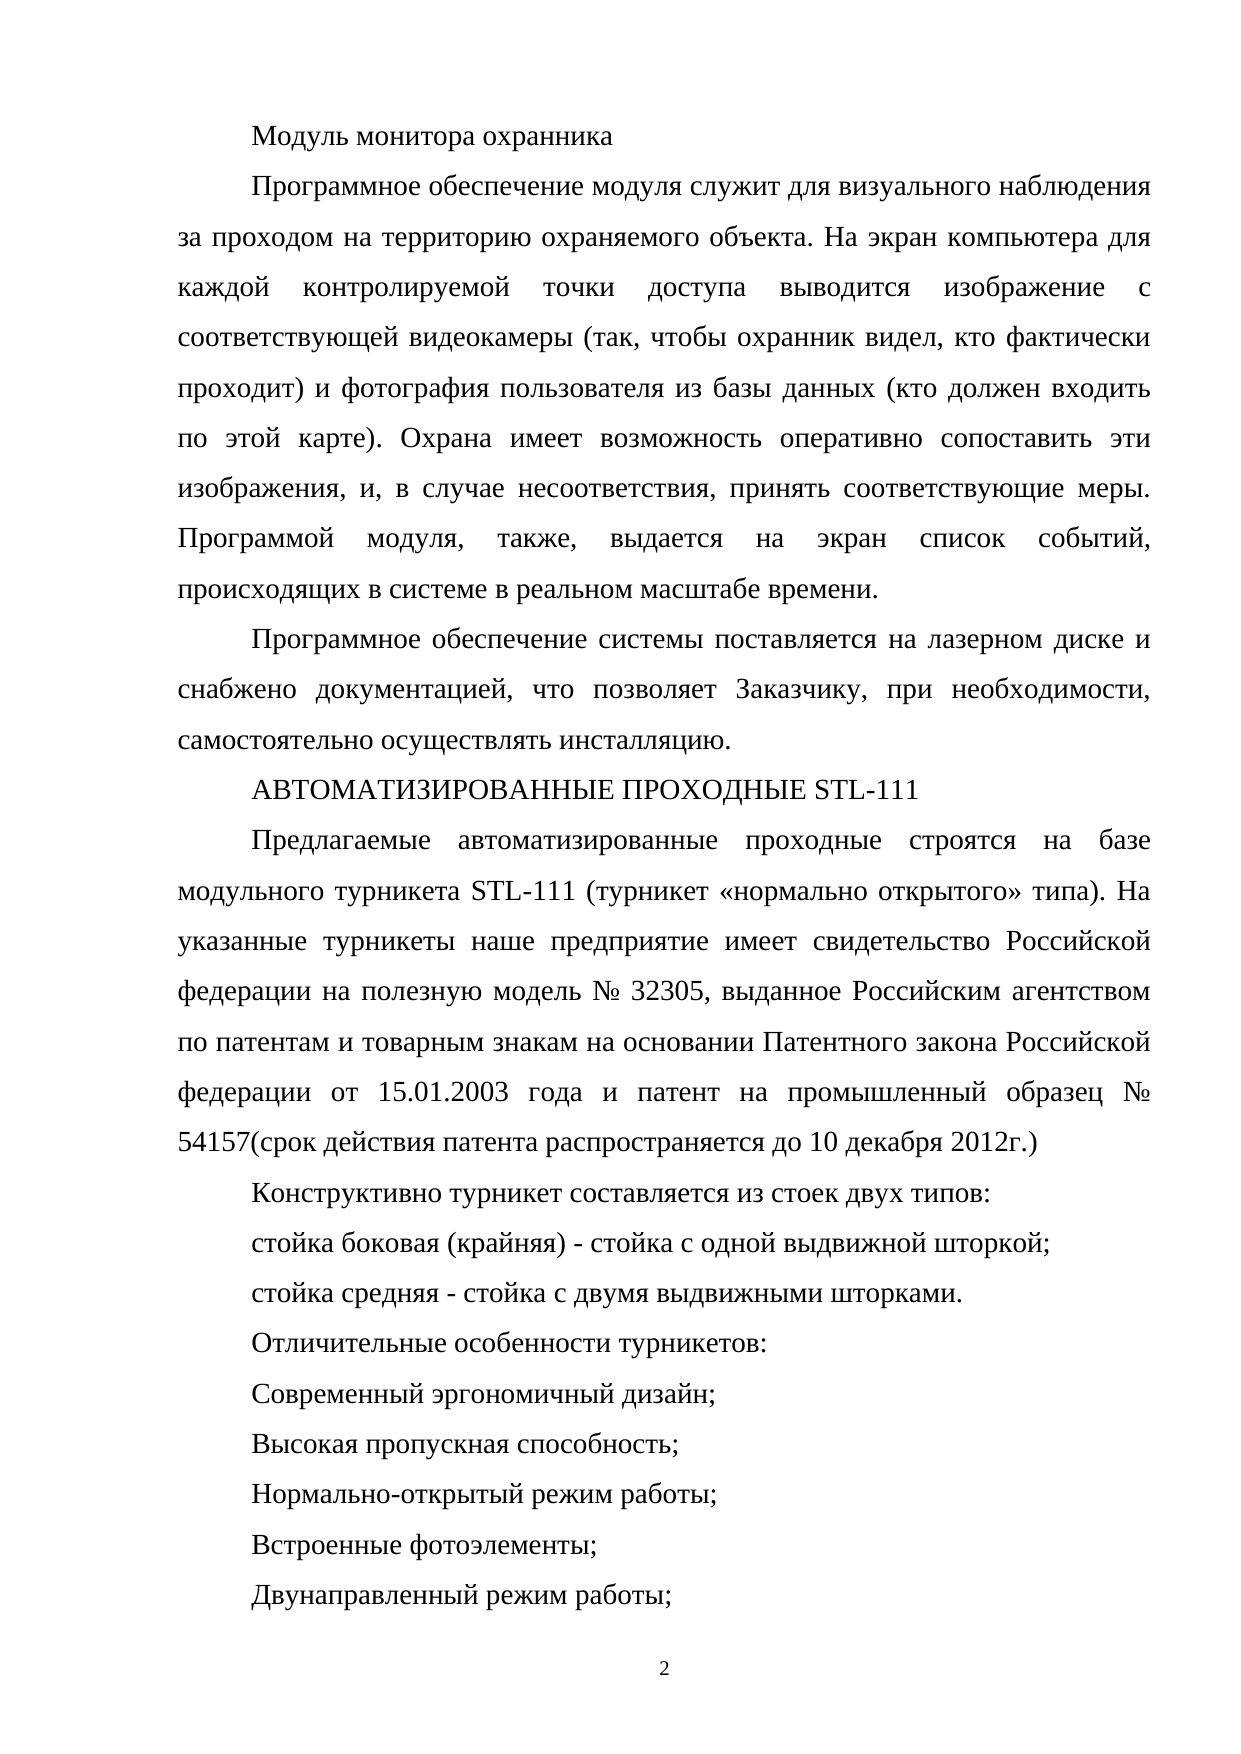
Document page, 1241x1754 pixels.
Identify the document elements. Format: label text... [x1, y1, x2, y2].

text Встроенные фотоэлементы; [177, 1527, 1152, 1560]
text Модуль монитора охранника [177, 118, 1152, 152]
text Современный эргономичный дизайн; [177, 1376, 1152, 1409]
text Конструктивно турникет составляется из стоек двух типов: [177, 1175, 1152, 1208]
text Нормально-открытый режим работы; [177, 1477, 1152, 1510]
text стойка средняя - стойка с двумя выдвижными шторками. [177, 1275, 1152, 1309]
text АВТОМАТИЗИРОВАННЫЕ ПРОХОДНЫЕ STL-111 [177, 772, 1152, 806]
text Высокая пропускная способность; [177, 1426, 1152, 1460]
text Программное обеспечение системы поставляется на лазерном диске и снабжено документацией, что позволяет Заказчику, при необходимости, самостоятельно осуществлять инсталляцию. [177, 621, 1152, 755]
text Двунаправленный режим работы; [177, 1577, 1152, 1611]
text Предлагаемые автоматизированные проходные строятся на базе модульного турникета STL-111 (турникет «нормально открытого» типа). На указанные турникеты наше предприятие имеет свидетельство Российской федерации на полезную модель № 32305, выданное Российским агентством по патентам и товарным знакам на основании Патентного закона Российской федерации от 15.01.2003 года и патент на промышленный образец № 54157(срок действия патента распространяется до 10 декабря 2012г.) [177, 822, 1152, 1158]
text Отличительные особенности турникетов: [177, 1326, 1152, 1359]
text Программное обеспечение модуля служит для визуального наблюдения за проходом на территорию охраняемого объекта. На экран компьютера для каждой контролируемой точки доступа выводится изображение с соответствующей видеокамеры (так, чтобы охранник видел, кто фактически проходит) и фотография пользователя из базы данных (кто должен входить по этой карте). Охрана имеет возможность оперативно сопоставить эти изображения, и, в случае несоответствия, принять соответствующие меры. Программой модуля, также, выдается на экран список событий, происходящих в системе в реальном масштабе времени. [177, 168, 1152, 604]
text стойка боковая (крайняя) - стойка с одной выдвижной шторкой; [177, 1225, 1152, 1258]
